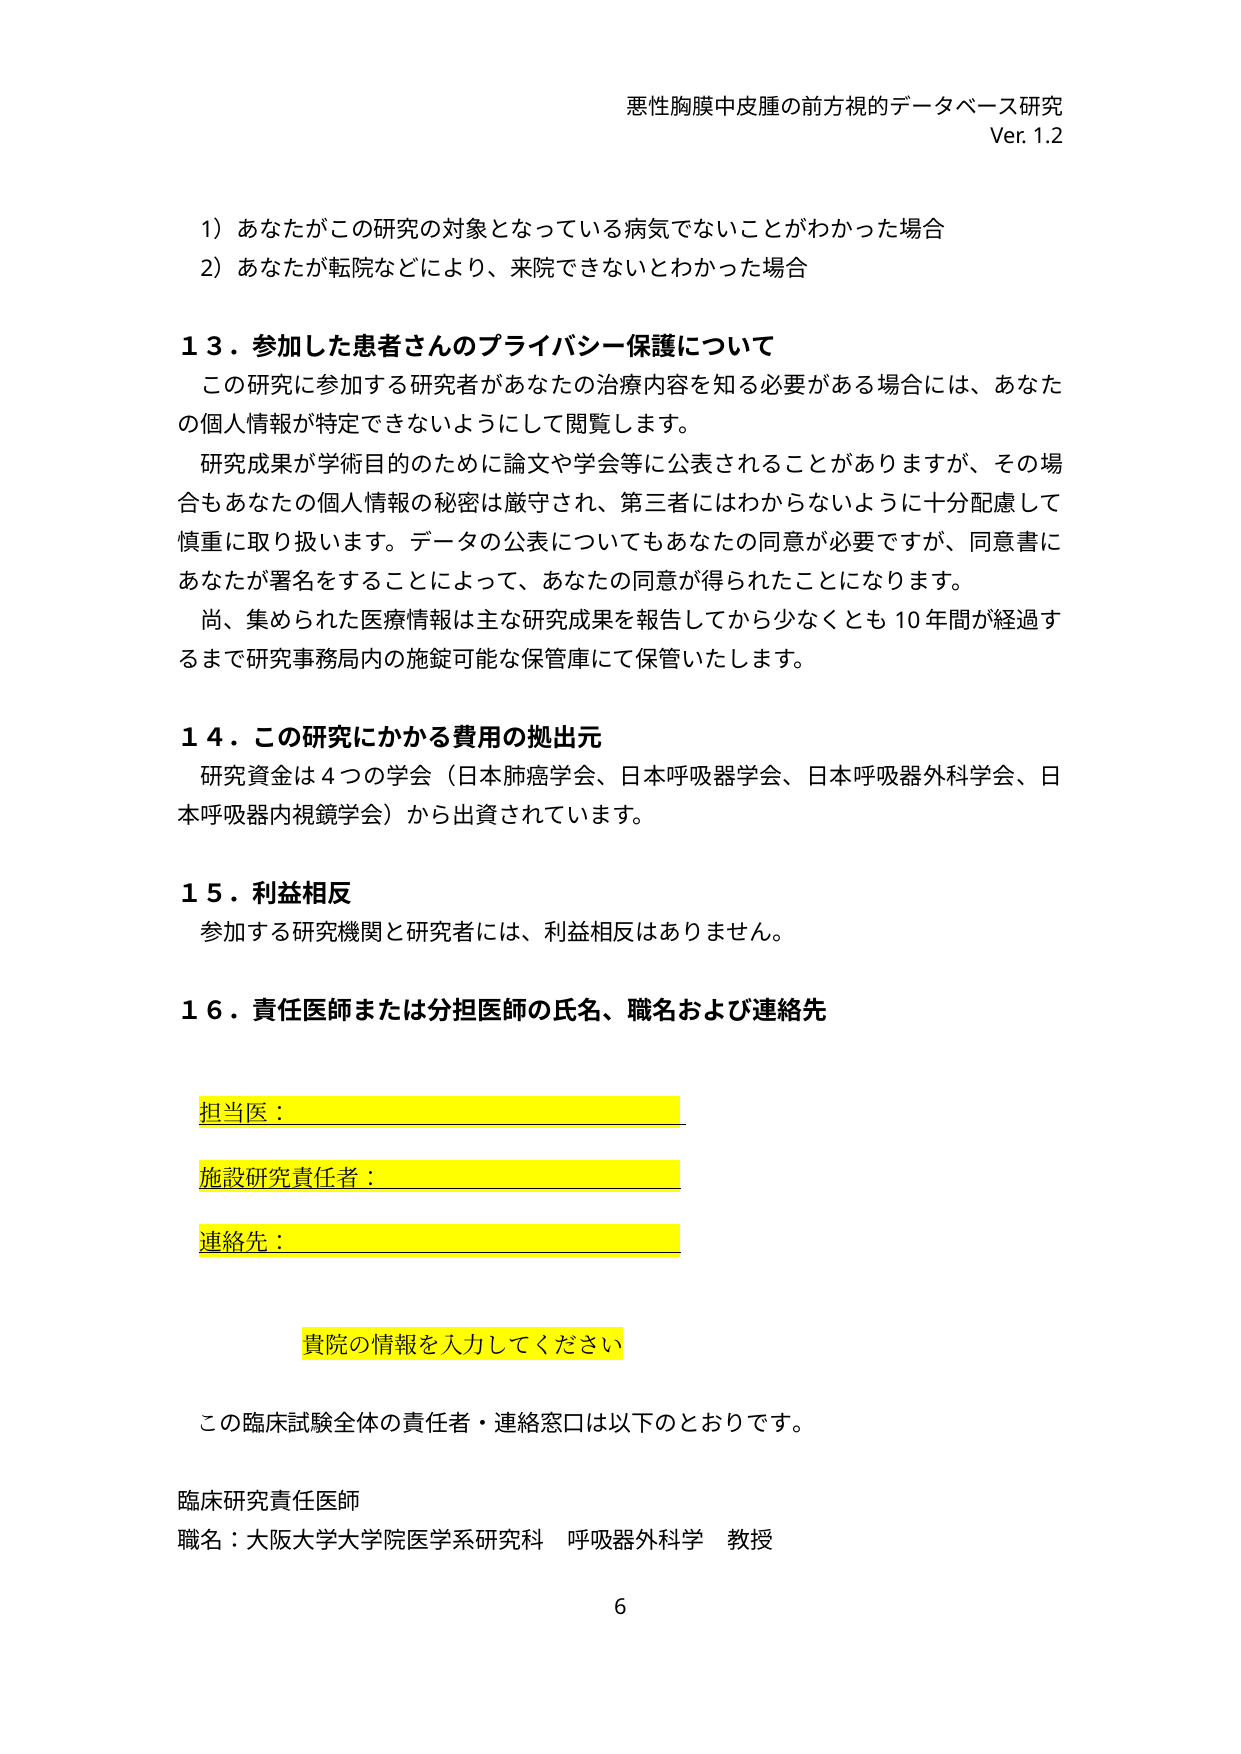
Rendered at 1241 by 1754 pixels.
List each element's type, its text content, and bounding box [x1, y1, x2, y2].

text 1）あなたがこの研究の対象となっている病気でないことがわかった場合 [177, 208, 1063, 247]
text 参加する研究機関と研究者には、利益相反はありません。 [177, 911, 1063, 950]
text 貴院の情報を入力してください [302, 1324, 1063, 1363]
subtitle １３．参加した患者さんのプライバシー保護について [177, 325, 1063, 364]
text 尚、集められた医療情報は主な研究成果を報告してから少なくとも10年間が経過するまで研究事務局内の施錠可能な保管庫にて保管いたします。 [177, 599, 1063, 677]
text 施設研究責任者： [199, 1157, 1063, 1196]
text 担当医： [199, 1092, 1063, 1132]
subtitle １４．この研究にかかる費用の拠出元 [177, 716, 1063, 755]
text 連絡先： [199, 1221, 1063, 1260]
text この臨床試験全体の責任者・連絡窓口は以下のとおりです。 [196, 1402, 1063, 1441]
text 臨床研究責任医師 [177, 1480, 1063, 1519]
text この研究に参加する研究者があなたの治療内容を知る必要がある場合には、あなたの個人情報が特定できないようにして閲覧します。 [177, 364, 1063, 442]
text 研究資金は4つの学会（日本肺癌学会、日本呼吸器学会、日本呼吸器外科学会、日本呼吸器内視鏡学会）から出資されています。 [177, 755, 1063, 833]
text 研究成果が学術目的のために論文や学会等に公表されることがありますが、その場合もあなたの個人情報の秘密は厳守され、第三者にはわからないように十分配慮して慎重に取り扱います。データの公表についてもあなたの同意が必要ですが、同意書にあなたが署名をすることによって、あなたの同意が得られたことになります。 [177, 442, 1063, 599]
text 2）あなたが転院などにより、来院できないとわかった場合 [177, 247, 1063, 286]
subtitle １６．責任医師または分担医師の氏名、職名および連絡先 [177, 989, 1063, 1028]
text 職名：大阪大学大学院医学系研究科 呼吸器外科学 教授 [177, 1519, 1063, 1558]
subtitle １５．利益相反 [177, 872, 1063, 911]
